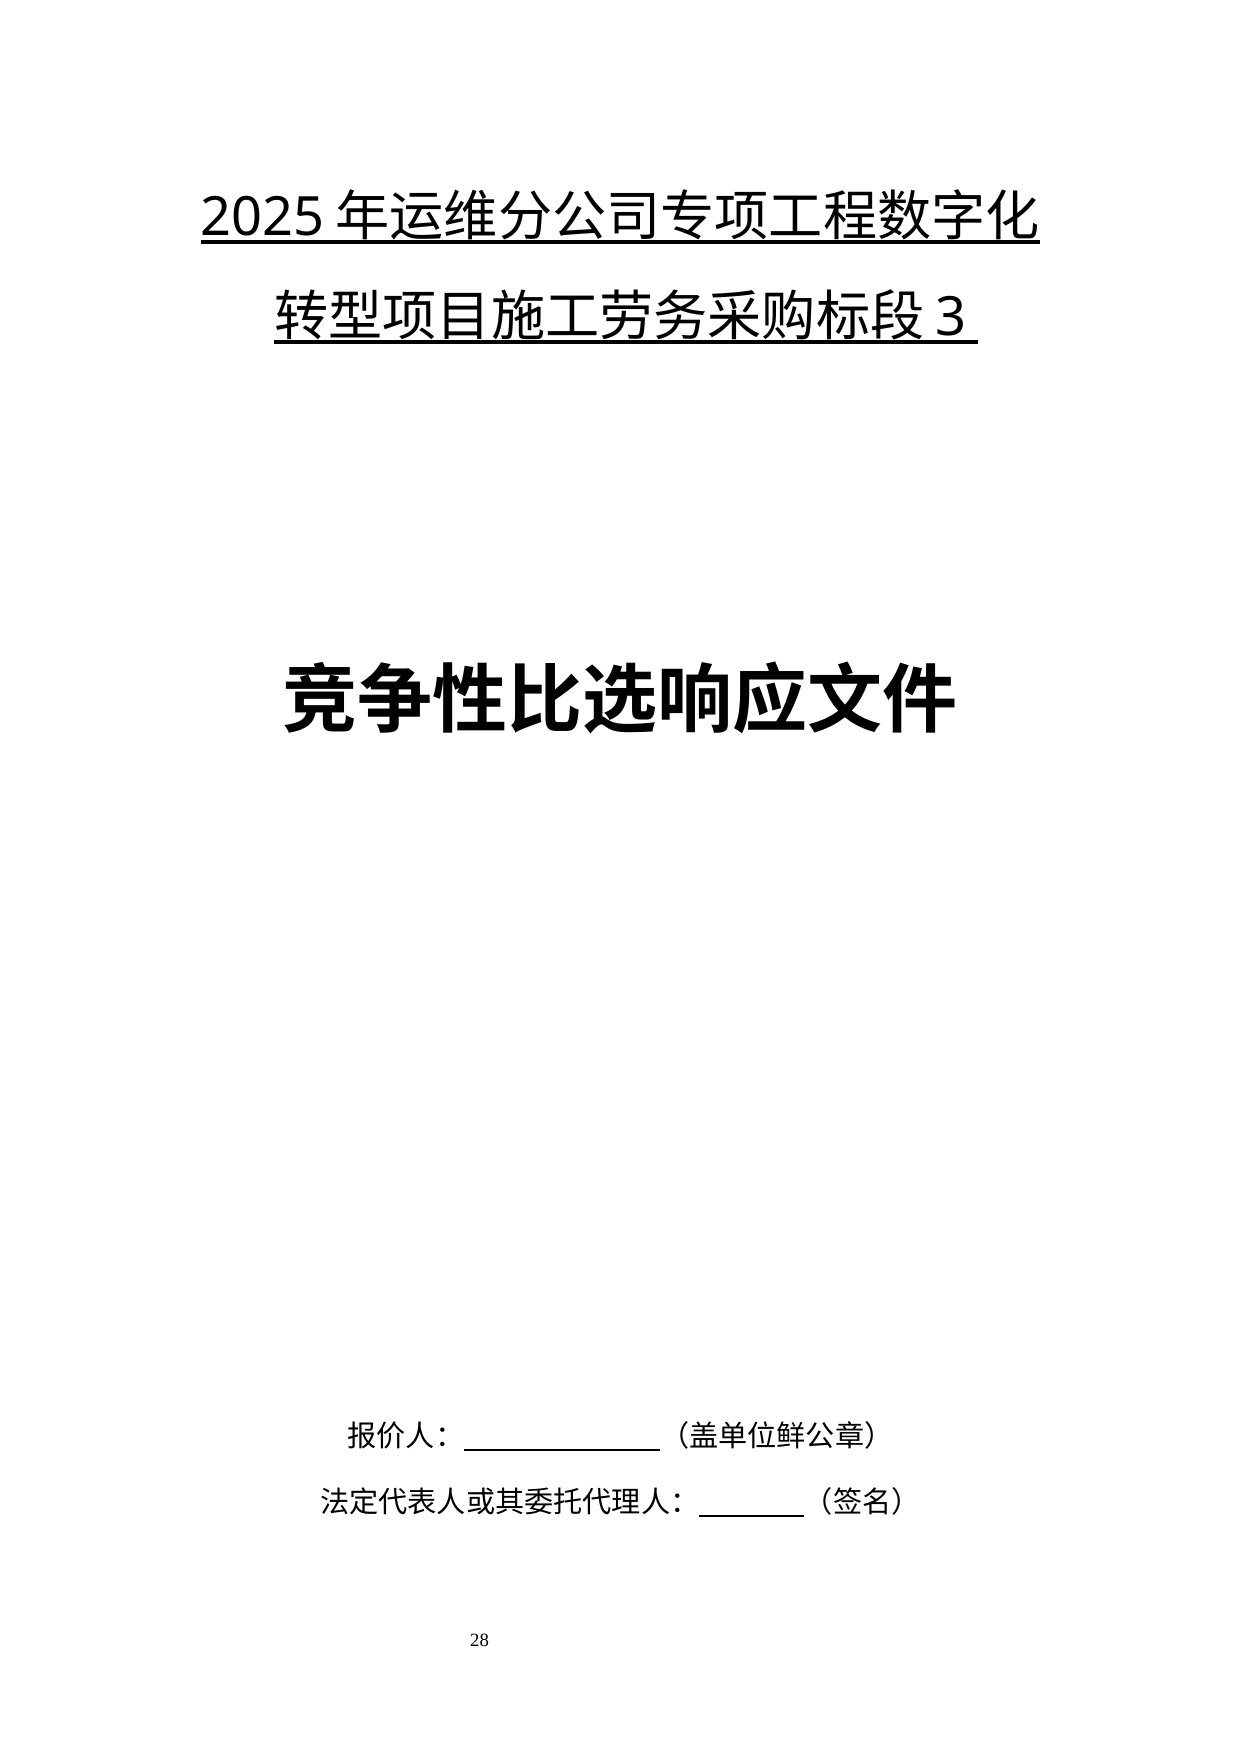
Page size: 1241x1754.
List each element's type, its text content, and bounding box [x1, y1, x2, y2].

text 竞争性比选响应文件 [188, 628, 1052, 761]
text 报价人： （盖单位鲜公章） [188, 1401, 1052, 1467]
text 2025年运维分公司专项工程数字化转型项目施工劳务采购标段3 [188, 162, 1052, 362]
text 法定代表人或其委托代理人： （签名） [188, 1467, 1052, 1533]
